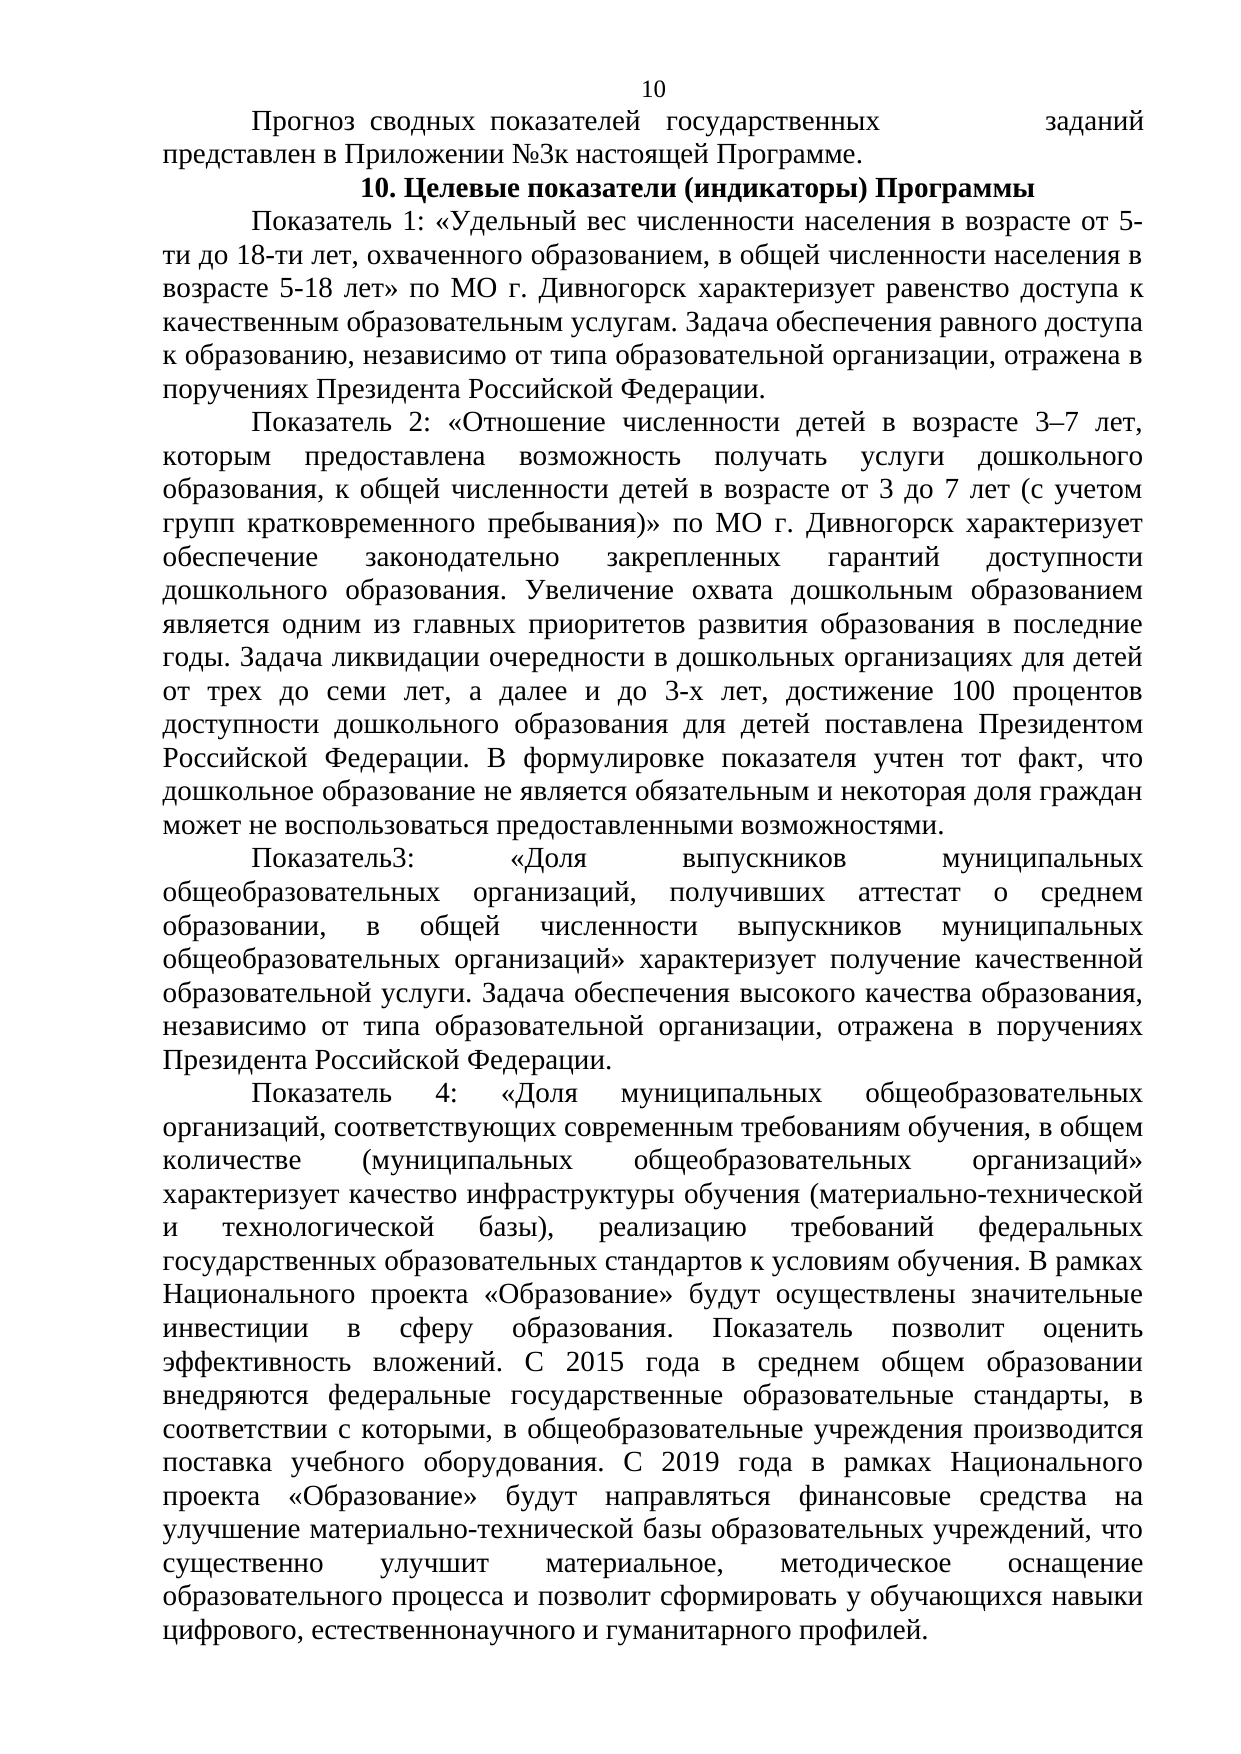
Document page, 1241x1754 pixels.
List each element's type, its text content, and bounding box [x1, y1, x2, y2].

text 10. Целевые показатели (индикаторы) Программы [162, 170, 1144, 203]
text Показатель 4: «Доля муниципальных общеобразовательных организаций, соответствующих современным требованиям обучения, в общем количестве (муниципальных общеобразовательных организаций» характеризует качество инфраструктуры обучения (материально-технической и технологической базы), реализацию требований федеральных государственных образовательных стандартов к условиям обучения. В рамках Национального проекта «Образование» будут осуществлены значительные инвестиции в сферу образования. Показатель позволит оценить эффективность вложений. С 2015 года в среднем общем образовании внедряются федеральные государственные образовательные стандарты, в соответствии с которыми, в общеобразовательные учреждения производится поставка учебного оборудования. С 2019 года в рамках Национального проекта «Образование» будут направляться финансовые средства на улучшение материально-технической базы образовательных учреждений, что существенно улучшит материальное, методическое оснащение образовательного процесса и позволит сформировать у обучающихся навыки цифрового, естественнонаучного и гуманитарного профилей. [162, 1075, 1144, 1646]
text Показатель3: «Доля выпускников муниципальных общеобразовательных организаций, получивших аттестат о среднем образовании, в общей численности выпускников муниципальных общеобразовательных организаций» характеризует получение качественной образовательной услуги. Задача обеспечения высокого качества образования, независимо от типа образовательной организации, отражена в поручениях Президента Российской Федерации. [162, 841, 1144, 1075]
text Показатель 1: «Удельный вес численности населения в возрасте от 5-ти до 18-ти лет, охваченного образованием, в общей численности населения в возрасте 5-18 лет» по МО г. Дивногорск характеризует равенство доступа к качественным образовательным услугам. Задача обеспечения равного доступа к образованию, независимо от типа образовательной организации, отражена в поручениях Президента Российской Федерации. [162, 203, 1144, 404]
text Прогноз сводных показателей государственных заданий представлен в Приложении №3к настоящей Программе. [162, 103, 1144, 170]
text Показатель 2: «Отношение численности детей в возрасте 3–7 лет, которым предоставлена возможность получать услуги дошкольного образования, к общей численности детей в возрасте от 3 до 7 лет (с учетом групп кратковременного пребывания)» по МО г. Дивногорск характеризует обеспечение законодательно закрепленных гарантий доступности дошкольного образования. Увеличение охвата дошкольным образованием является одним из главных приоритетов развития образования в последние годы. Задача ликвидации очередности в дошкольных организациях для детей от трех до семи лет, а далее и до 3-х лет, достижение 100 процентов доступности дошкольного образования для детей поставлена Президентом Российской Федерации. В формулировке показателя учтен тот факт, что дошкольное образование не является обязательным и некоторая доля граждан может не воспользоваться предоставленными возможностями. [162, 404, 1144, 841]
